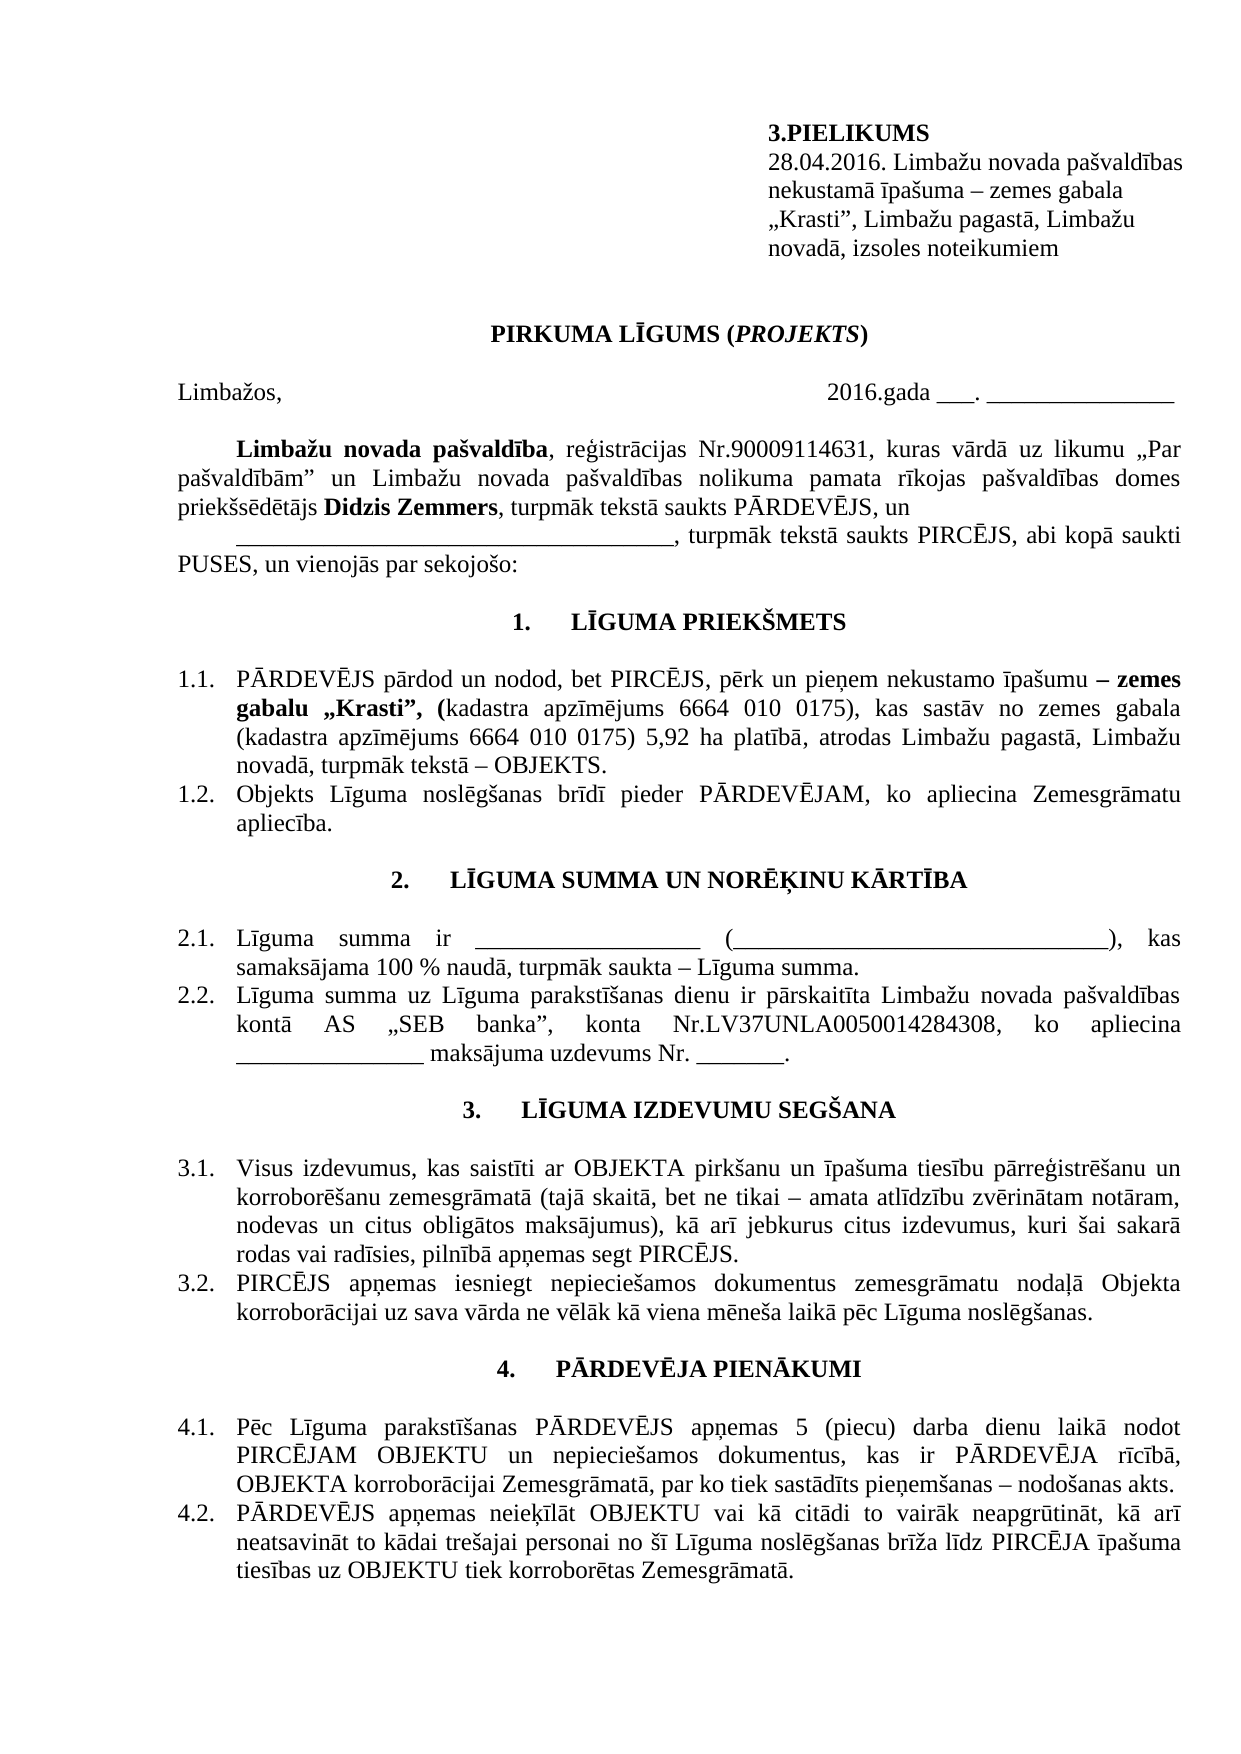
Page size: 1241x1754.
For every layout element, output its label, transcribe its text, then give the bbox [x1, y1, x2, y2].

text 3.pielikums [768, 118, 1181, 147]
list Pēc Līguma parakstīšanas Pārdevējs apņemas 5 (piecu) darba dienu laikā nodot Pircējam Objektu un nepieciešamos dokumentus, kas ir Pārdevēja rīcībā, Objekta korroborācijai Zemesgrāmatā, par ko tiek sastādīts pieņemšanas – nodošanas akts. [177, 1412, 1181, 1498]
text nekustamā īpašuma – zemes gabala „Krasti”, Limbažu pagastā, Limbažu novadā, izsoles noteikumiem [768, 176, 1196, 262]
list Objekts Līguma noslēgšanas brīdī pieder Pārdevējam, ko apliecina Zemesgrāmatu apliecība. [177, 779, 1181, 837]
list Līguma summa ir __________________ (______________________________), kas samaksājama 100 % naudā, turpmāk saukta – Līguma summa. [177, 923, 1181, 981]
list Pārdevējs pārdod un nodod, bet Pircējs, pērk un pieņem nekustamo īpašumu – zemes gabalu „Krasti”, (kadastra apzīmējums 6664 010 0175), kas sastāv no zemes gabala (kadastra apzīmējums 6664 010 0175) 5,92 ha platībā, atrodas Limbažu pagastā, Limbažu novadā, turpmāk tekstā – Objekts. [177, 664, 1181, 779]
list līguma priekšmets [177, 607, 1181, 636]
text ___________________________________, turpmāk tekstā saukts Pircējs, abi kopā saukti PUSES, un vienojās par sekojošo: [177, 521, 1181, 578]
list Līguma summa uz Līguma parakstīšanas dienu ir pārskaitīta Limbažu novada pašvaldības kontā AS „SEB banka”, konta Nr.LV37UNLA0050014284308, ko apliecina _______________ maksājuma uzdevums Nr. _______. [177, 981, 1181, 1067]
list Pārdevēja pienākumi [177, 1354, 1181, 1383]
list Visus izdevumus, kas saistīti ar Objekta pirkšanu un īpašuma tiesību pārreģistrēšanu un korroborēšanu zemesgrāmatā (tajā skaitā, bet ne tikai – amata atlīdzību zvērinātam notāram, nodevas un citus obligātos maksājumus), kā arī jebkurus citus izdevumus, kuri šai sakarā rodas vai radīsies, pilnībā apņemas segt Pircējs. [177, 1153, 1181, 1268]
text Pirkuma līgums (projekts) [177, 319, 1181, 348]
list Līguma Izdevumu segšana [177, 1096, 1181, 1124]
list Pārdevējs apņemas neieķīlāt Objektu vai kā citādi to vairāk neapgrūtināt, kā arī neatsavināt to kādai trešajai personai no šī Līguma noslēgšanas brīža līdz Pircēja īpašuma tiesības uz Objektu tiek korroborētas Zemesgrāmatā. [177, 1498, 1181, 1584]
text Limbažos, 2016.gada ___. _______________ [177, 377, 1181, 406]
list Līguma summa un norēķinu kārtība [177, 866, 1181, 894]
text Limbažu novada pašvaldība, reģistrācijas Nr.90009114631, kuras vārdā uz likumu „Par pašvaldībām” un Limbažu novada pašvaldības nolikuma pamata rīkojas pašvaldības domes priekšsēdētājs Didzis Zemmers, turpmāk tekstā saukts Pārdevējs, un [177, 434, 1181, 521]
list Pircējs apņemas iesniegt nepieciešamos dokumentus zemesgrāmatu nodaļā Objekta korroborācijai uz sava vārda ne vēlāk kā viena mēneša laikā pēc Līguma noslēgšanas. [177, 1268, 1181, 1326]
text 28.04.2016. Limbažu novada pašvaldības [768, 147, 1196, 176]
